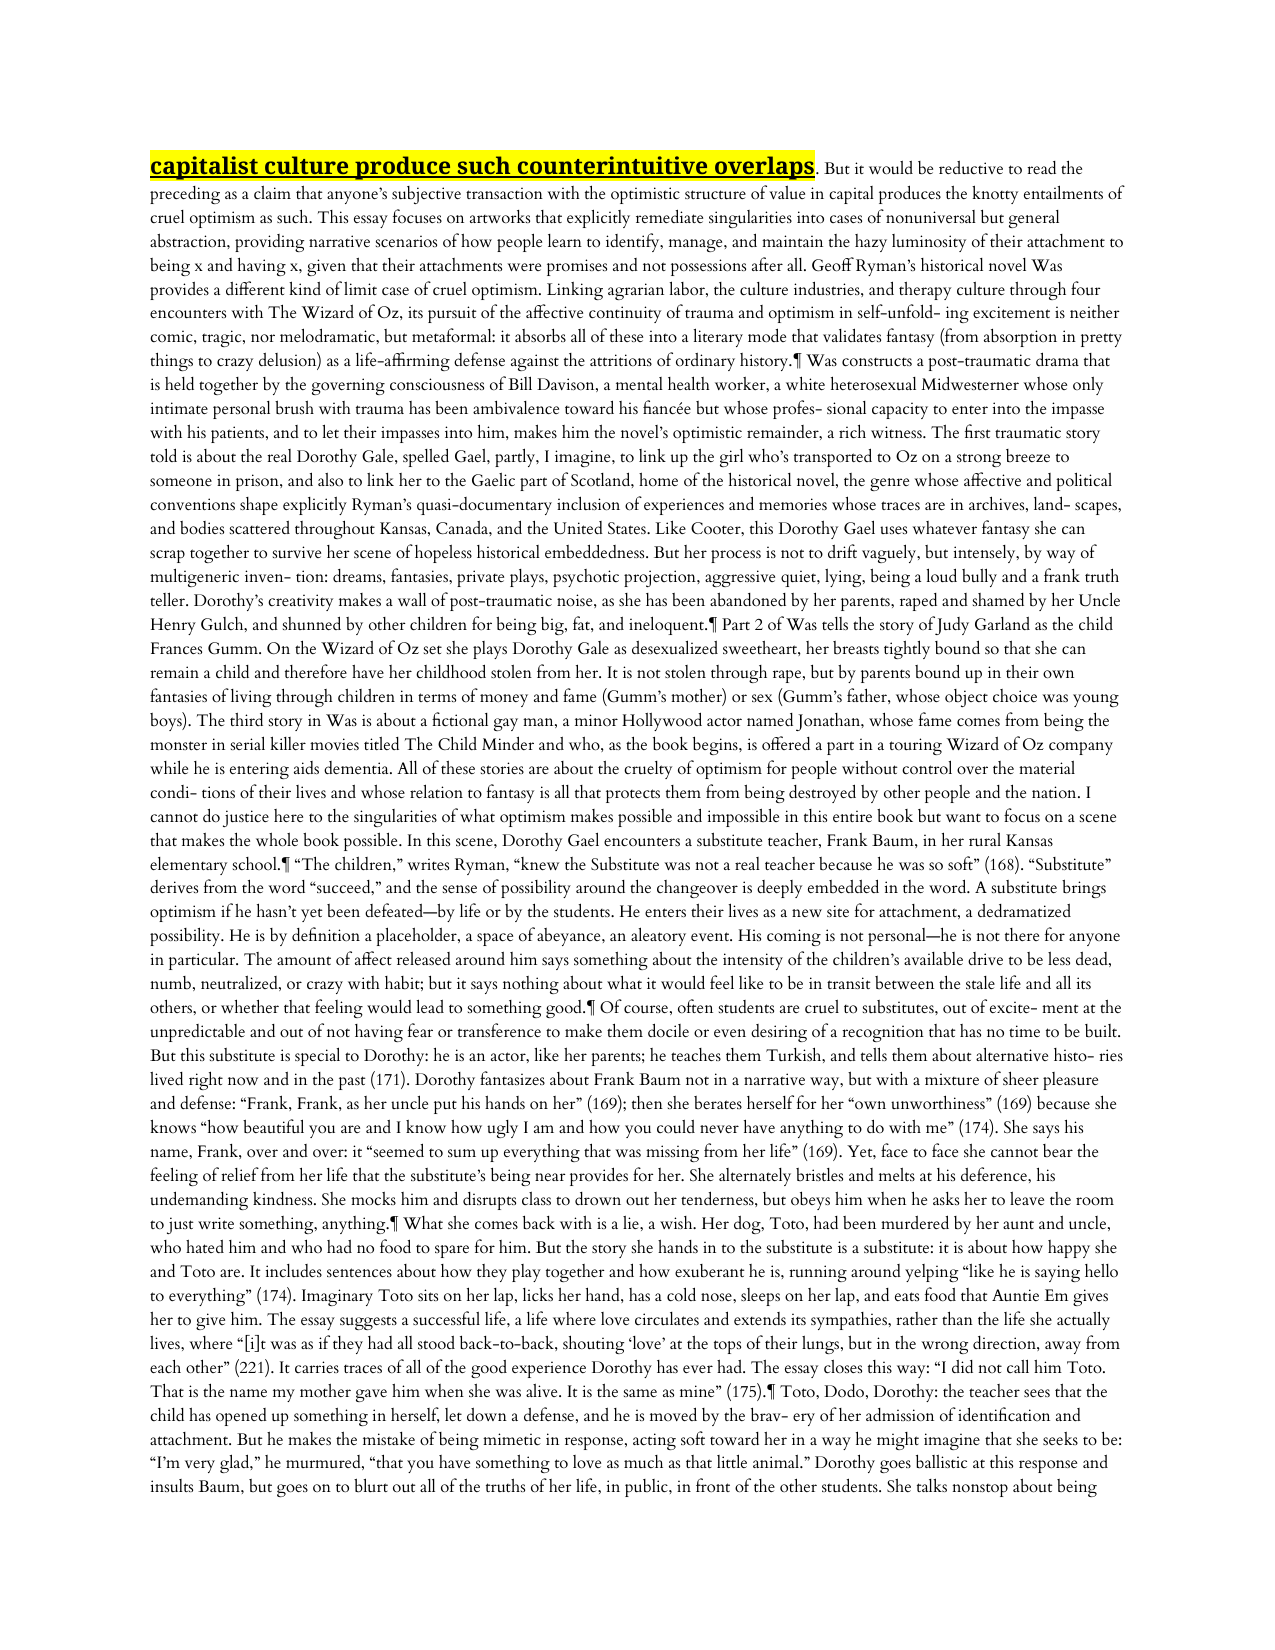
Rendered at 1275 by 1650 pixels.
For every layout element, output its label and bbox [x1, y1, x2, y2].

text [150, 150, 1125, 1499]
